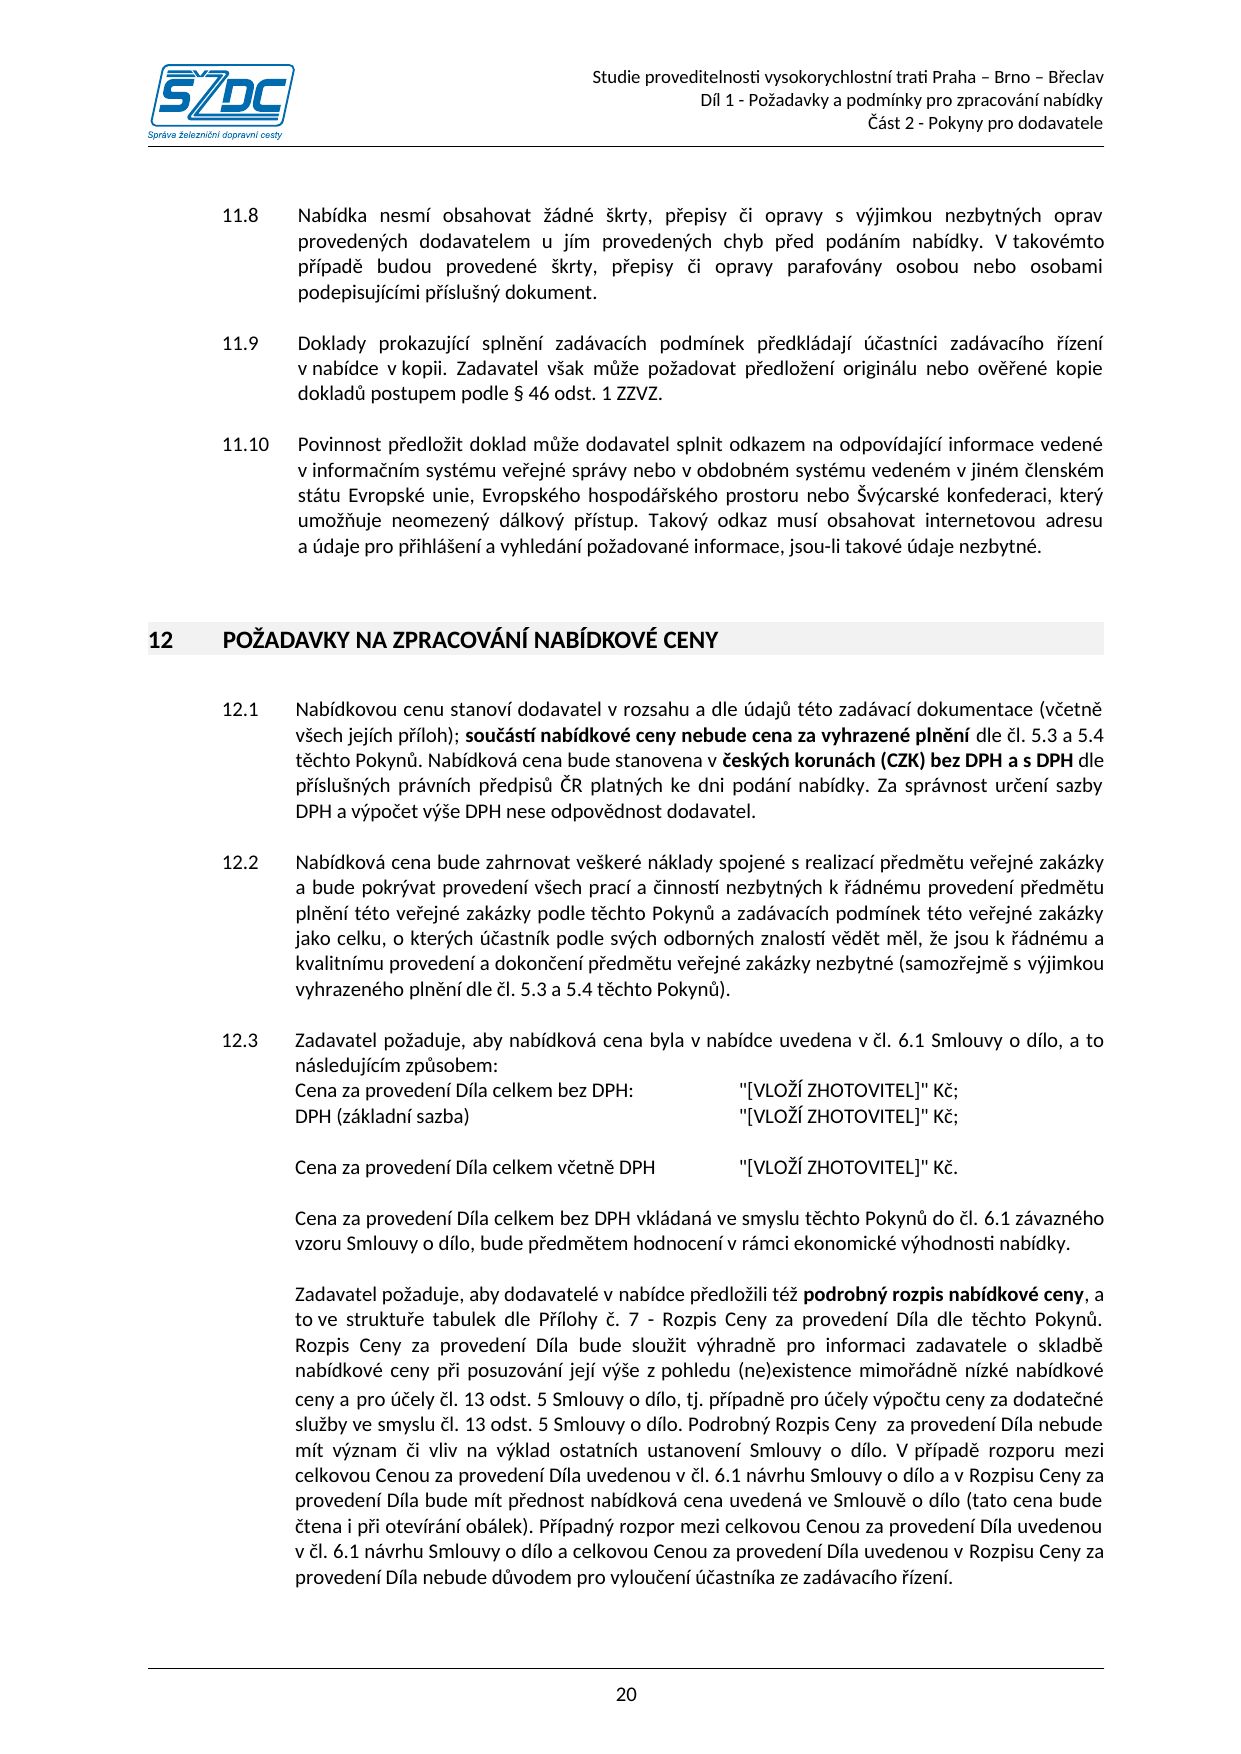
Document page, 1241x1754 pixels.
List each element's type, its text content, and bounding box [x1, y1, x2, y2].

subtitle POŽADAVKY NA ZPRACOVÁNÍ NABÍDKOVÉ CENY [148, 622, 1104, 655]
list Doklady prokazující splnění zadávacích podmínek předkládají účastníci zadávacího řízení v nabídce v kopii. Zadavatel však může požadovat předložení originálu nebo ověřené kopie dokladů postupem podle § 46 odst. 1 ZZVZ. [222, 330, 1104, 406]
list Nabídka nesmí obsahovat žádné škrty, přepisy či opravy s výjimkou nezbytných oprav provedených dodavatelem u jím provedených chyb před podáním nabídky. V takovémto případě budou provedené škrty, přepisy či opravy parafovány osobou nebo osobami podepisujícími příslušný dokument. [222, 203, 1104, 304]
list Zadavatel požaduje, aby nabídková cena byla v nabídce uvedena v čl. 6.1 Smlouvy o dílo, a to následujícím způsobem: [221, 1027, 1104, 1078]
list Nabídková cena bude zahrnovat veškeré náklady spojené s realizací předmětu veřejné zakázky a bude pokrývat provedení všech prací a činností nezbytných k řádnému provedení předmětu plnění této veřejné zakázky podle těchto Pokynů a zadávacích podmínek této veřejné zakázky jako celku, o kterých účastník podle svých odborných znalostí vědět měl, že jsou k řádnému a kvalitnímu provedení a dokončení předmětu veřejné zakázky nezbytné (samozřejmě s výjimkou vyhrazeného plnění dle čl. 5.3 a 5.4 těchto Pokynů). [222, 849, 1104, 1001]
text Cena za provedení Díla celkem včetně DPH "[VLOŽÍ ZHOTOVITEL]" Kč. [295, 1154, 1104, 1179]
text Cena za provedení Díla celkem bez DPH vkládaná ve smyslu těchto Pokynů do čl. 6.1 závazného vzoru Smlouvy o dílo, bude předmětem hodnocení v rámci ekonomické výhodnosti nabídky. [295, 1205, 1104, 1256]
text DPH (základní sazba) "[VLOŽÍ ZHOTOVITEL]" Kč; [295, 1103, 1104, 1154]
text Zadavatel požaduje, aby dodavatelé v nabídce předložili též podrobný rozpis nabídkové ceny, a to ve struktuře tabulek dle Přílohy č. 7 - Rozpis Ceny za provedení Díla dle těchto Pokynů. Rozpis Ceny za provedení Díla bude sloužit výhradně pro informaci zadavatele o skladbě nabídkové ceny při posuzování její výše z pohledu (ne)existence mimořádně nízké nabídkové ceny a pro účely čl. 13 odst. 5 Smlouvy o dílo, tj. případně pro účely výpočtu ceny za dodatečné služby ve smyslu čl. 13 odst. 5 Smlouvy o dílo. Podrobný Rozpis Ceny za provedení Díla nebude mít význam či vliv na výklad ostatních ustanovení Smlouvy o dílo. V případě rozporu mezi celkovou Cenou za provedení Díla uvedenou v čl. 6.1 návrhu Smlouvy o dílo a v Rozpisu Ceny za provedení Díla bude mít přednost nabídková cena uvedená ve Smlouvě o dílo (tato cena bude čtena i při otevírání obálek). Případný rozpor mezi celkovou Cenou za provedení Díla uvedenou v čl. 6.1 návrhu Smlouvy o dílo a celkovou Cenou za provedení Díla uvedenou v Rozpisu Ceny za provedení Díla nebude důvodem pro vyloučení účastníka ze zadávacího řízení. [295, 1281, 1104, 1589]
list Nabídkovou cenu stanoví dodavatel v rozsahu a dle údajů této zadávací dokumentace (včetně všech jejích příloh); součástí nabídkové ceny nebude cena za vyhrazené plnění dle čl. 5.3 a 5.4 těchto Pokynů. Nabídková cena bude stanovena v českých korunách (CZK) bez DPH a s DPH dle příslušných právních předpisů ČR platných ke dni podání nabídky. Za správnost určení sazby DPH a výpočet výše DPH nese odpovědnost dodavatel. [222, 696, 1104, 823]
text Cena za provedení Díla celkem bez DPH: "[VLOŽÍ ZHOTOVITEL]" Kč; [295, 1078, 1104, 1103]
list Povinnost předložit doklad může dodavatel splnit odkazem na odpovídající informace vedené v informačním systému veřejné správy nebo v obdobném systému vedeném v jiném členském státu Evropské unie, Evropského hospodářského prostoru nebo Švýcarské konfederaci, který umožňuje neomezený dálkový přístup. Takový odkaz musí obsahovat internetovou adresu a údaje pro přihlášení a vyhledání požadované informace, jsou-li takové údaje nezbytné. [222, 431, 1104, 558]
